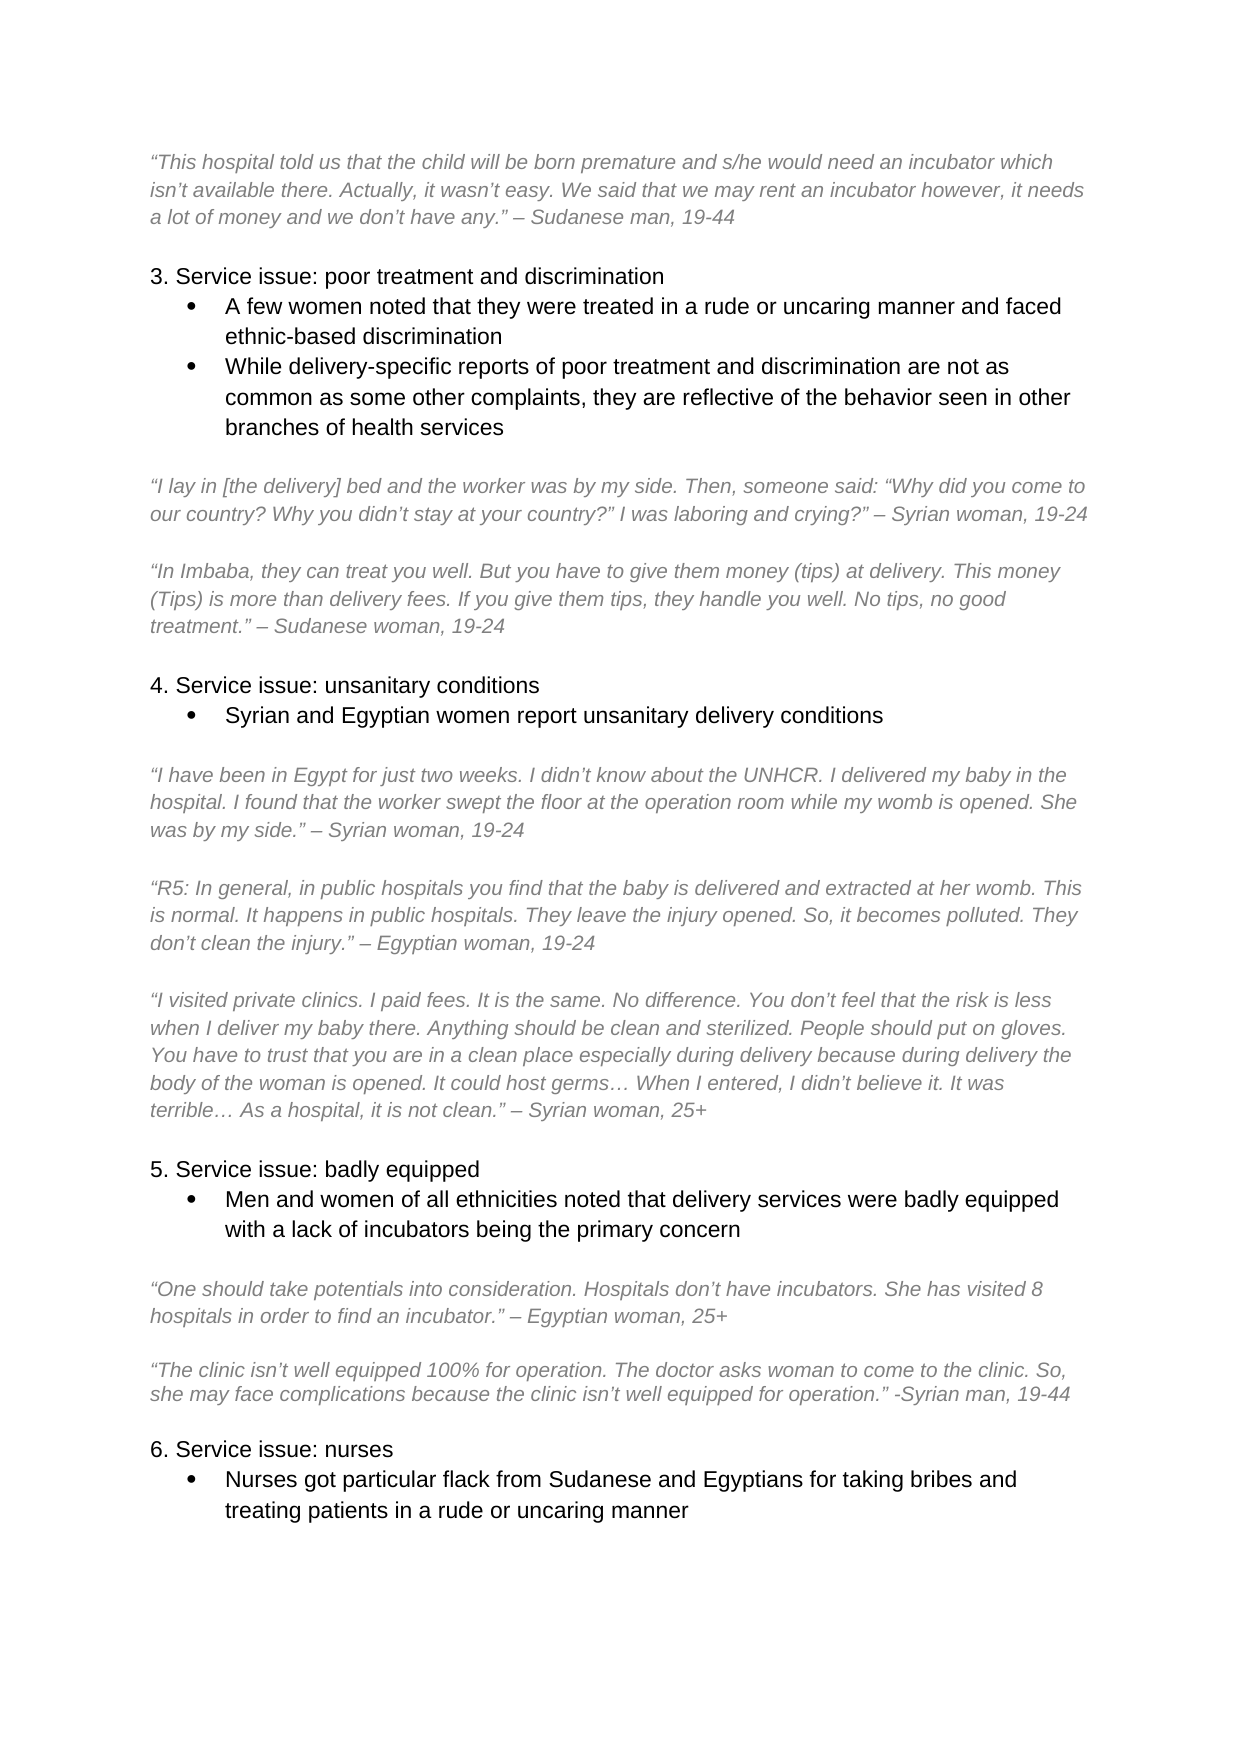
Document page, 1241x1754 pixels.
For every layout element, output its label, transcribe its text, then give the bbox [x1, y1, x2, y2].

list While delivery-specific reports of poor treatment and discrimination are not as common as some other complaints, they are reflective of the behavior seen in other branches of health services [187, 353, 1090, 440]
text 6. Service issue: nurses [150, 1436, 1090, 1462]
list Men and women of all ethnicities noted that delivery services were badly equipped with a lack of incubators being the primary concern [187, 1186, 1090, 1243]
text “R5: In general, in public hospitals you find that the baby is delivered and extracted at her womb. This is normal. It happens in public hospitals. They leave the injury opened. So, it becomes polluted. They don’t clean the injury.” – Egyptian woman, 19-24 [150, 875, 1090, 954]
text “I visited private clinics. I paid fees. It is the same. No difference. You don’t feel that the risk is less when I deliver my baby there. Anything should be clean and sterilized. People should put on gloves. You have to trust that you are in a clean place especially during delivery because during delivery the body of the woman is opened. It could host germs… When I entered, I didn’t believe it. It was terrible… As a hospital, it is not clean.” – Syrian woman, 25+ [150, 988, 1090, 1122]
text “The clinic isn’t well equipped 100% for operation. The doctor asks woman to come to the clinic. So, she may face complications because the clinic isn’t well equipped for operation.” -Syrian man, 19-44 [150, 1358, 1090, 1406]
text “I lay in [the delivery] bed and the worker was by my side. Then, someone said: “Why did you come to our country? Why you didn’t stay at your country?” I was laboring and crying?” – Syrian woman, 19-24 [150, 474, 1090, 526]
text “In Imbaba, they can treat you well. But you have to give them money (tips) at delivery. This money (Tips) is more than delivery fees. If you give them tips, they handle you well. No tips, no good treatment.” – Sudanese woman, 19-24 [150, 559, 1090, 638]
text “One should take potentials into consideration. Hospitals don’t have incubators. She has visited 8 hospitals in order to find an incubator.” – Egyptian woman, 25+ [150, 1277, 1090, 1328]
list A few women noted that they were treated in a rude or uncaring manner and faced ethnic-based discrimination [187, 293, 1090, 349]
list Syrian and Egyptian women report unsanitary delivery conditions [187, 702, 1090, 729]
text 3. Service issue: poor treatment and discrimination [150, 263, 1090, 289]
text “I have been in Egypt for just two weeks. I didn’t know about the UNHCR. I delivered my baby in the hospital. I found that the worker swept the floor at the operation room while my womb is opened. She was by my side.” – Syrian woman, 19-24 [150, 763, 1090, 842]
text 4. Service issue: unsanitary conditions [150, 672, 1090, 698]
list Nurses got particular flack from Sudanese and Egyptians for taking bribes and treating patients in a rude or uncaring manner [187, 1466, 1090, 1523]
text “This hospital told us that the child will be born premature and s/he would need an incubator which isn’t available there. Actually, it wasn’t easy. We said that we may rent an incubator however, it needs a lot of money and we don’t have any.” – Sudanese man, 19-44 [150, 150, 1090, 229]
text 5. Service issue: badly equipped [150, 1156, 1090, 1182]
